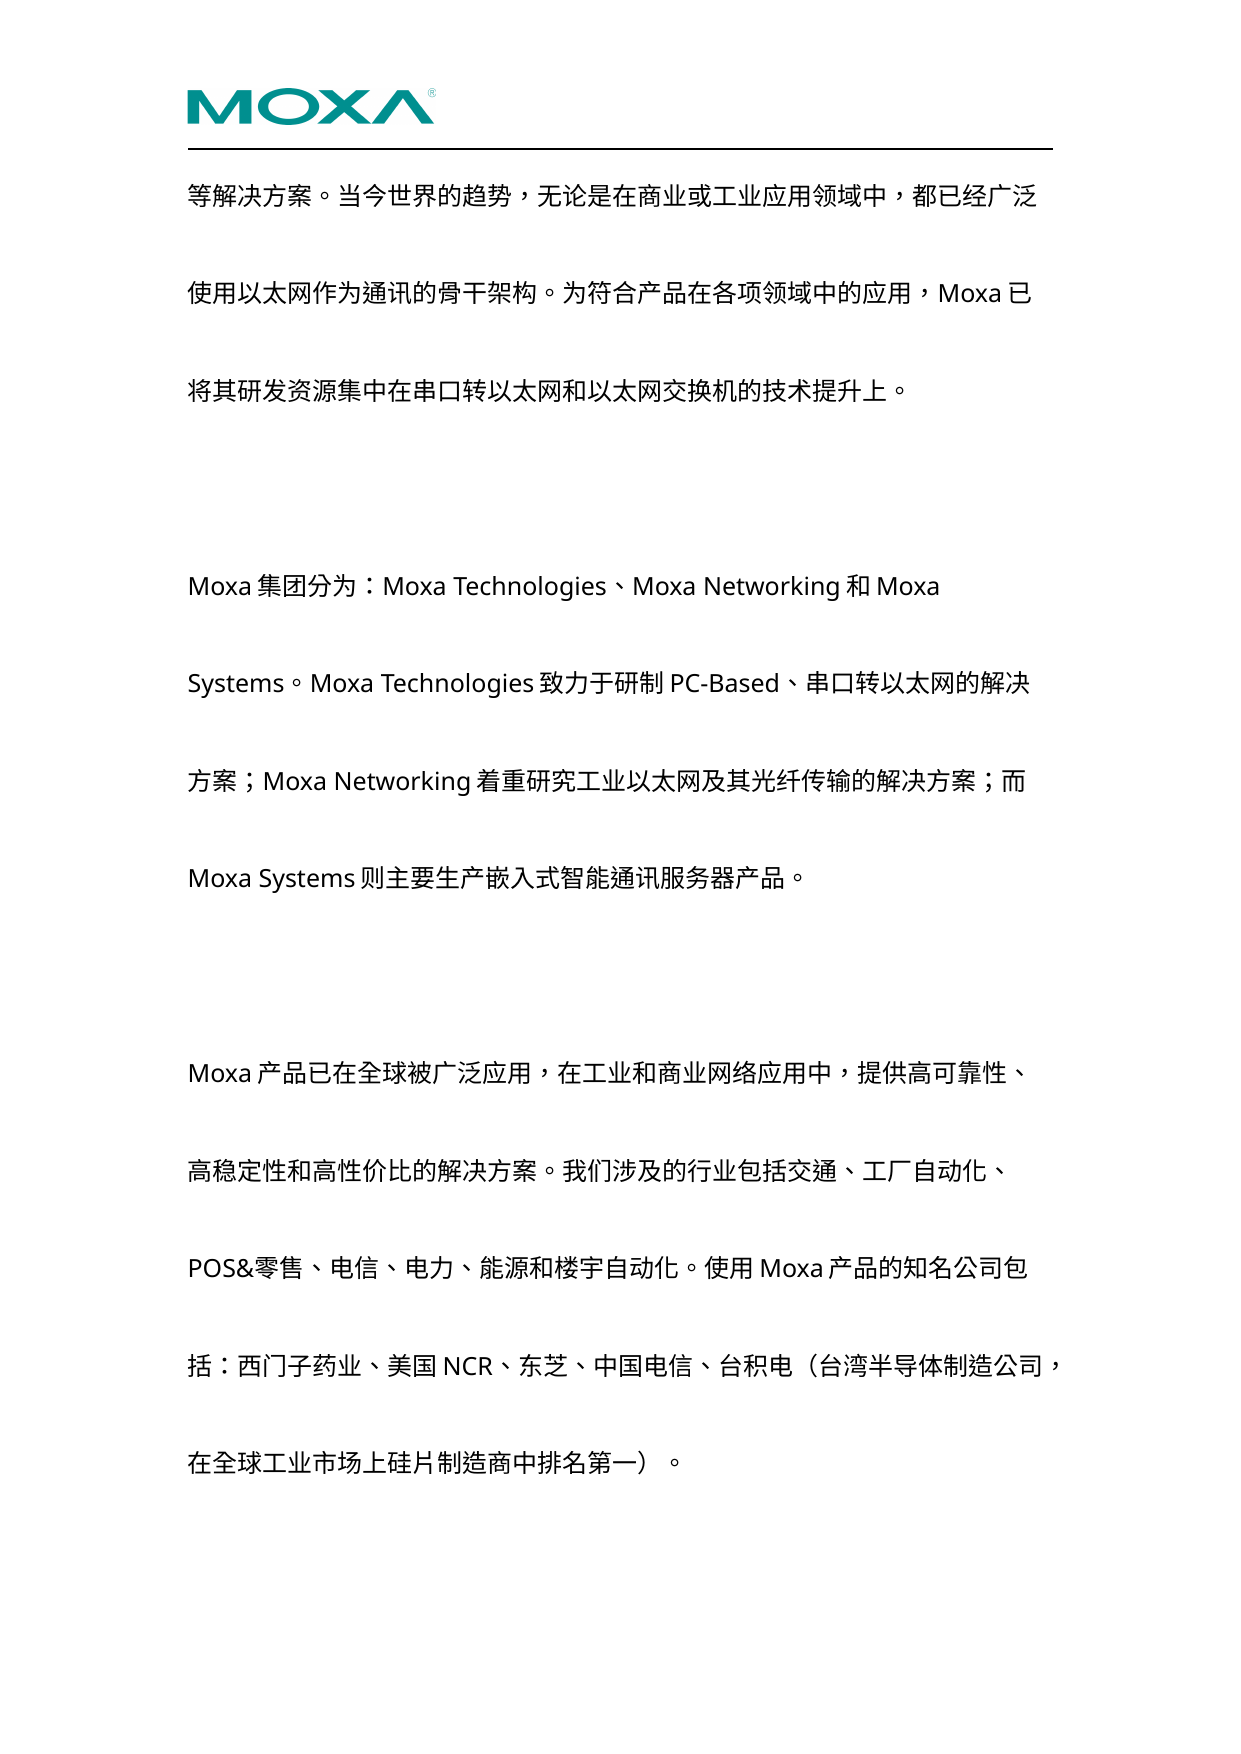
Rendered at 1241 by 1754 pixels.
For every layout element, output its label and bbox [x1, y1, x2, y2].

text [187, 162, 1053, 1494]
picture [187, 88, 436, 125]
